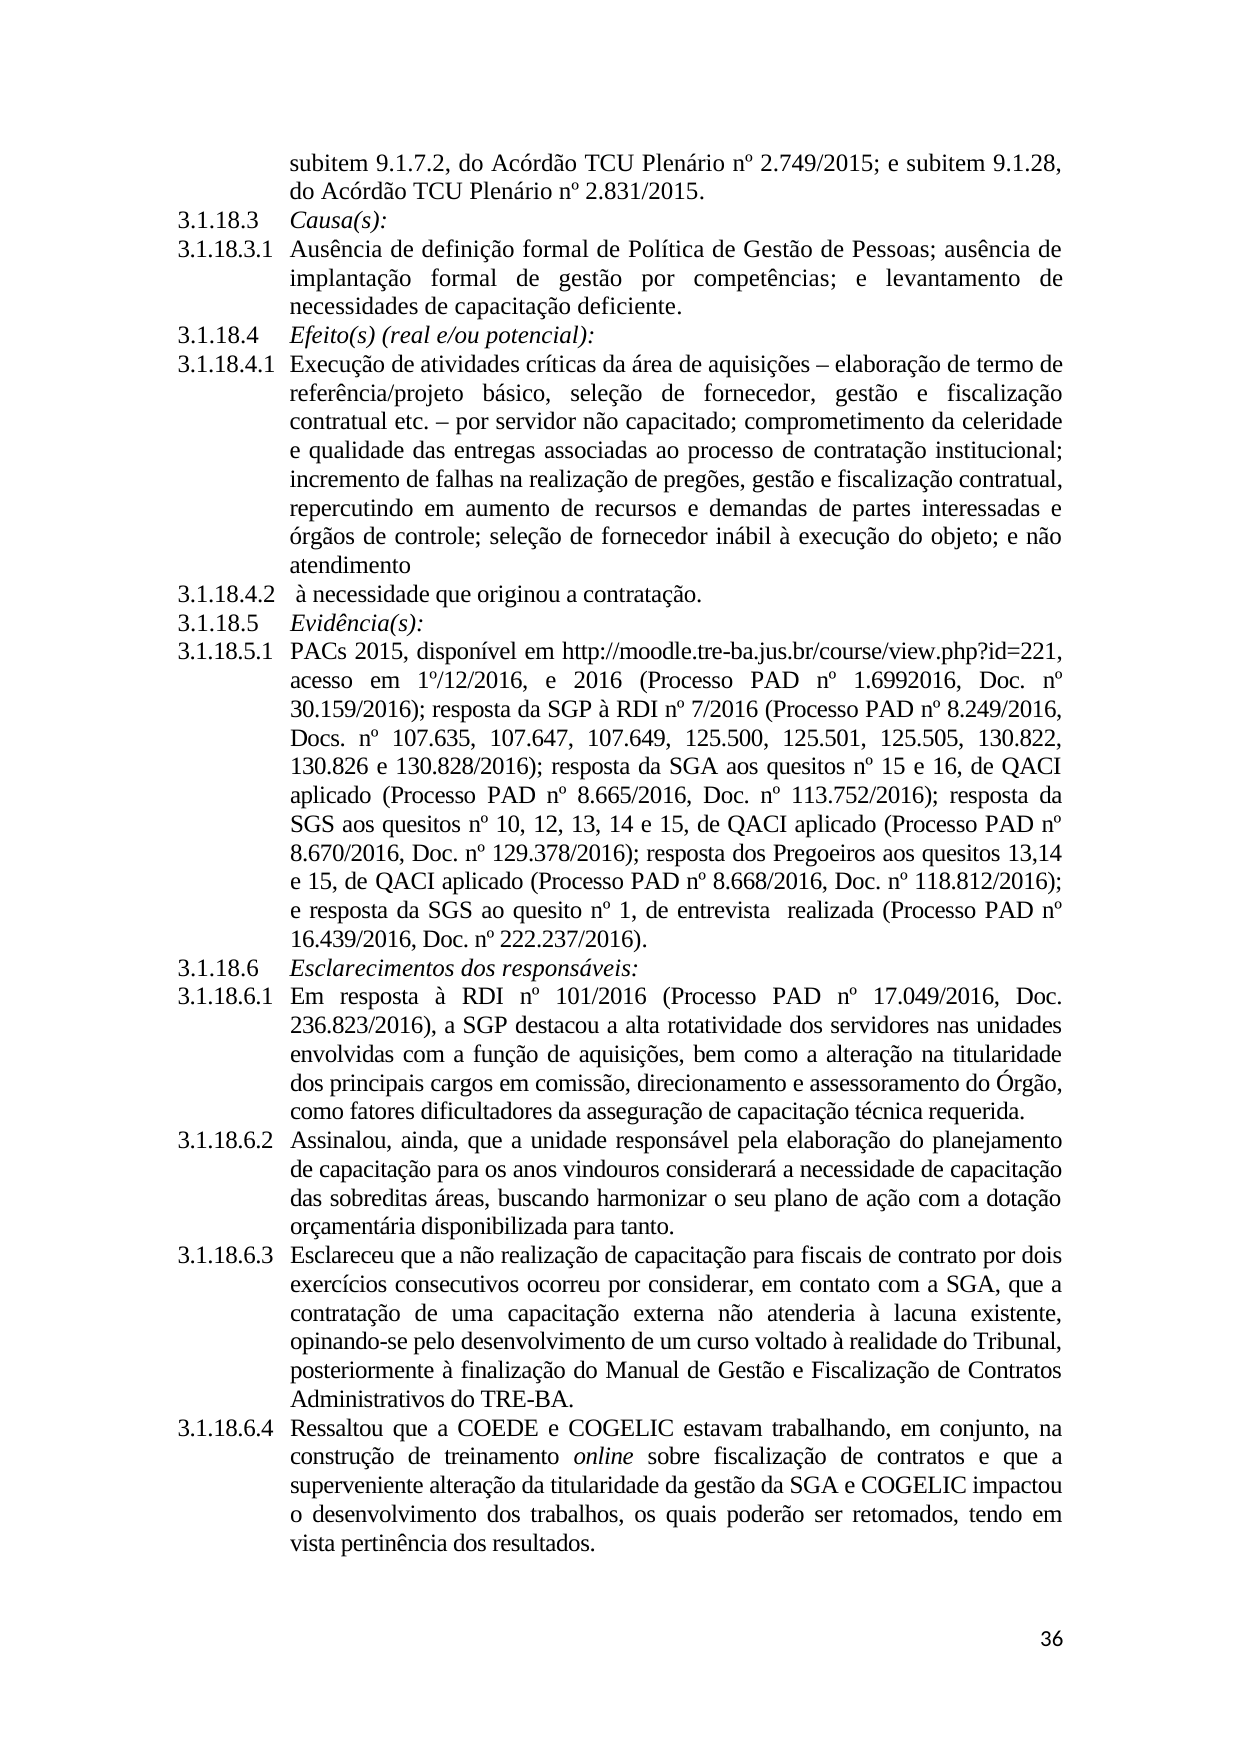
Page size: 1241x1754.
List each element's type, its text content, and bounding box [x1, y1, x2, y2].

list Esclareceu que a não realização de capacitação para fiscais de contrato por dois exercícios consecutivos ocorreu por considerar, em contato com a SGA, que a contratação de uma capacitação externa não atenderia à lacuna existente, opinando-se pelo desenvolvimento de um curso voltado à realidade do Tribunal, posteriormente à finalização do Manual de Gestão e Fiscalização de Contratos Administrativos do TRE-BA. [177, 1240, 1063, 1413]
list Em resposta à RDI nº 101/2016 (Processo PAD nº 17.049/2016, Doc. 236.823/2016), a SGP destacou a alta rotatividade dos servidores nas unidades envolvidas com a função de aquisições, bem como a alteração na titularidade dos principais cargos em comissão, direcionamento e assessoramento do Órgão, como fatores dificultadores da asseguração de capacitação técnica requerida. [177, 981, 1063, 1125]
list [177, 148, 1063, 205]
list Evidência(s): [177, 608, 1063, 636]
list Execução de atividades críticas da área de aquisições – elaboração de termo de referência/projeto básico, seleção de fornecedor, gestão e fiscalização contratual etc. – por servidor não capacitado; comprometimento da celeridade e qualidade das entregas associadas ao processo de contratação institucional; incremento de falhas na realização de pregões, gestão e fiscalização contratual, repercutindo em aumento de recursos e demandas de partes interessadas e órgãos de controle; seleção de fornecedor inábil à execução do objeto; e não atendimento [177, 349, 1063, 579]
list à necessidade que originou a contratação. [177, 579, 1063, 608]
list Efeito(s) (real e/ou potencial): [177, 320, 1063, 349]
list PACs 2015, disponível em http://moodle.tre-ba.jus.br/course/view.php?id=221, acesso em 1º/12/2016, e 2016 (Processo PAD nº 1.6992016, Doc. nº 30.159/2016); resposta da SGP à RDI nº 7/2016 (Processo PAD nº 8.249/2016, Docs. nº 107.635, 107.647, 107.649, 125.500, 125.501, 125.505, 130.822, 130.826 e 130.828/2016); resposta da SGA aos quesitos nº 15 e 16, de QACI aplicado (Processo PAD nº 8.665/2016, Doc. nº 113.752/2016); resposta da SGS aos quesitos nº 10, 12, 13, 14 e 15, de QACI aplicado (Processo PAD nº 8.670/2016, Doc. nº 129.378/2016); resposta dos Pregoeiros aos quesitos 13,14 e 15, de QACI aplicado (Processo PAD nº 8.668/2016, Doc. nº 118.812/2016); e resposta da SGS ao quesito nº 1, de entrevista realizada (Processo PAD nº 16.439/2016, Doc. nº 222.237/2016). [177, 636, 1063, 953]
list Ausência de definição formal de Política de Gestão de Pessoas; ausência de implantação formal de gestão por competências; e levantamento de necessidades de capacitação deficiente. [177, 234, 1063, 320]
list Causa(s): [177, 205, 1063, 234]
list Esclarecimentos dos responsáveis: [177, 953, 1063, 981]
list Assinalou, ainda, que a unidade responsável pela elaboração do planejamento de capacitação para os anos vindouros considerará a necessidade de capacitação das sobreditas áreas, buscando harmonizar o seu plano de ação com a dotação orçamentária disponibilizada para tanto. [177, 1125, 1063, 1240]
list Ressaltou que a COEDE e COGELIC estavam trabalhando, em conjunto, na construção de treinamento online sobre fiscalização de contratos e que a superveniente alteração da titularidade da gestão da SGA e COGELIC impactou o desenvolvimento dos trabalhos, os quais poderão ser retomados, tendo em vista pertinência dos resultados. [177, 1413, 1063, 1556]
